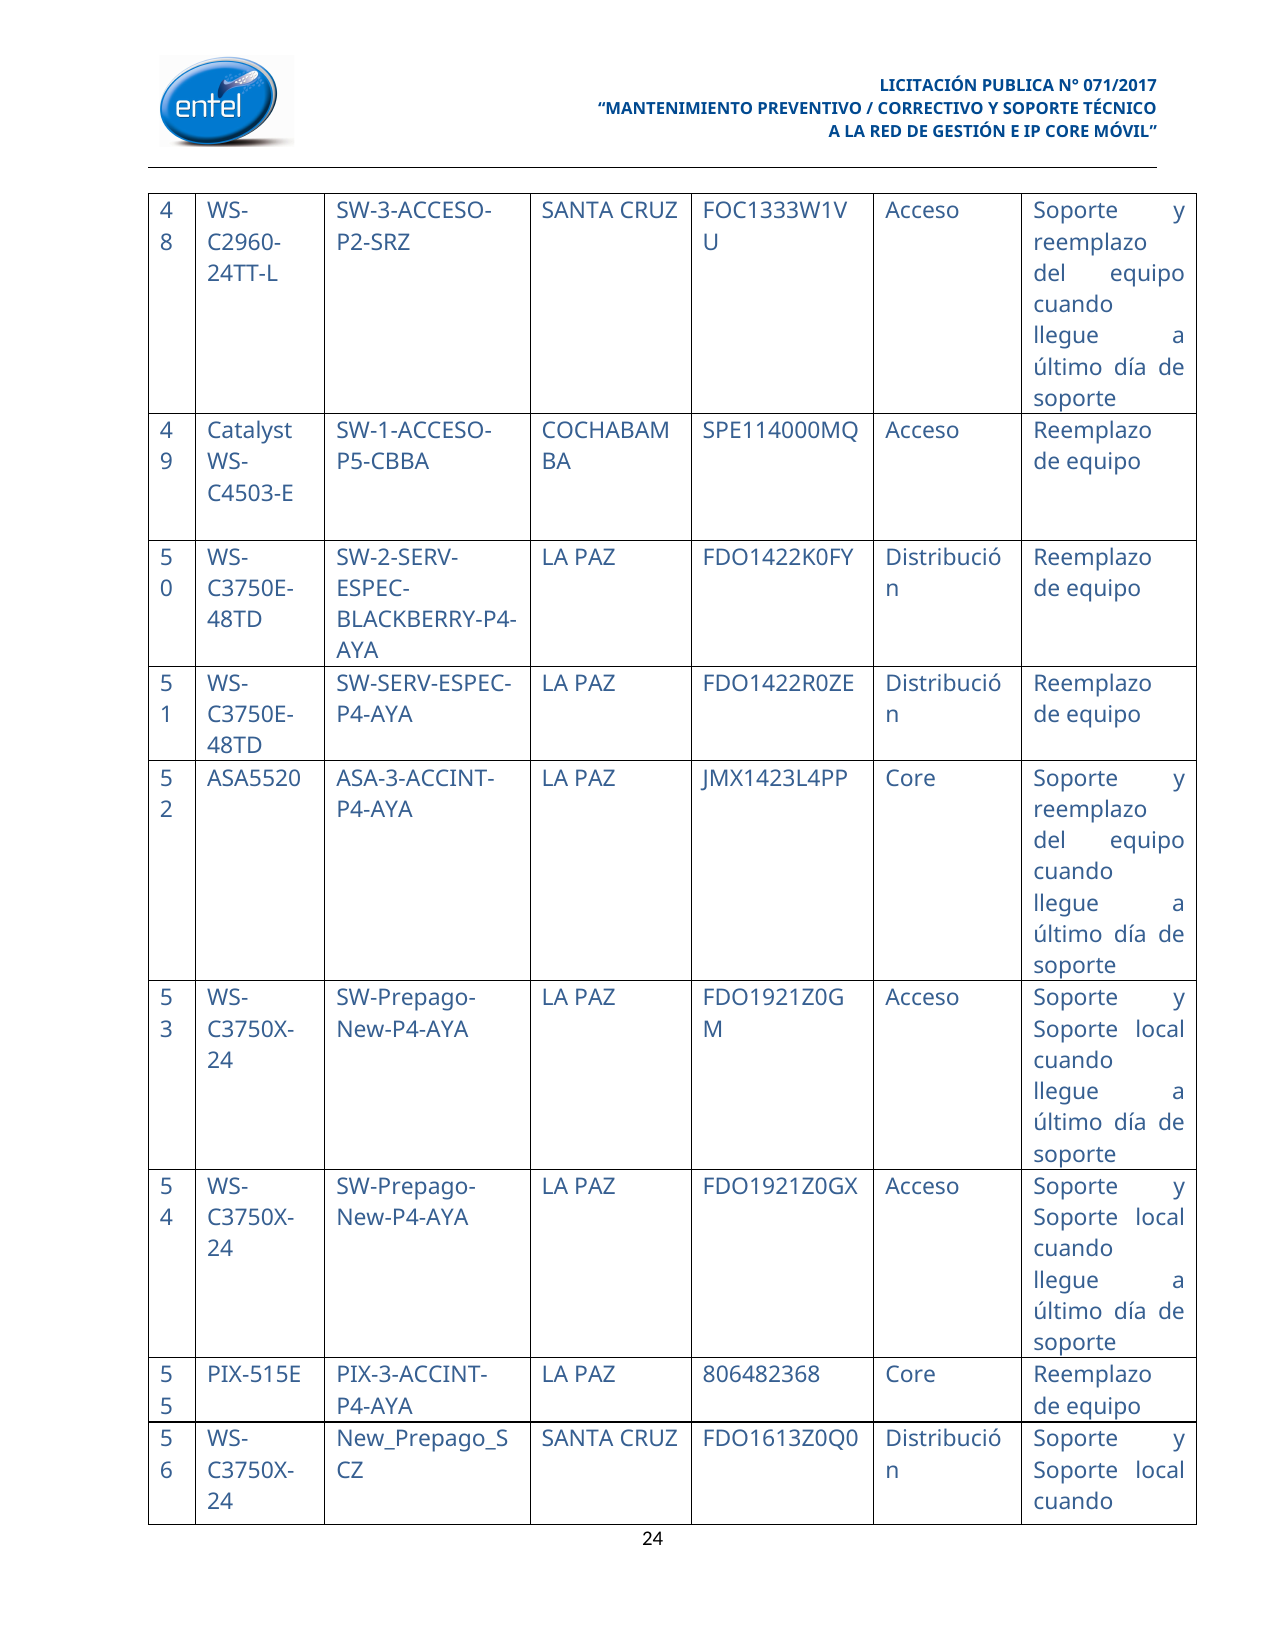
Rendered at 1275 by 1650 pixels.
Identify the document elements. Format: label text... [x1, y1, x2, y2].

table_cell Acceso [874, 981, 1021, 1169]
table_cell FDO1422K0FY [692, 541, 873, 666]
table_cell 53 [149, 981, 195, 1169]
table_cell SPE114000MQ [692, 414, 873, 539]
table_cell Acceso [874, 1170, 1021, 1357]
table_cell PIX-3-ACCINT-P4-AYA [325, 1358, 530, 1421]
table_cell Reemplazo de equipo [1022, 1358, 1196, 1421]
table_cell SANTA CRUZ [531, 194, 691, 413]
table_cell FDO1921Z0GM [692, 981, 873, 1169]
table_cell 50 [149, 541, 195, 666]
table_cell WS-C3750X-24 [196, 1170, 324, 1357]
picture [159, 55, 295, 147]
table_cell SW-1-ACCESO-P5-CBBA [325, 414, 530, 539]
table_cell 806482368 [692, 1358, 873, 1421]
table_cell 54 [149, 1170, 195, 1357]
table_cell 48 [149, 194, 195, 413]
table_cell FDO1613Z0Q0 [692, 1423, 873, 1524]
table_cell Soporte y reemplazo del equipo cuando llegue a último día de soporte [1022, 194, 1196, 413]
table_cell SW-2-SERV-ESPEC-BLACKBERRY-P4-AYA [325, 541, 530, 666]
table_cell JMX1423L4PP [692, 761, 873, 980]
table_cell WS-C2960-24TT-L [196, 194, 324, 413]
table_cell LA PAZ [531, 1358, 691, 1421]
table_cell PIX-515E [196, 1358, 324, 1421]
table_cell LA PAZ [531, 541, 691, 666]
table_cell LA PAZ [531, 761, 691, 980]
table_cell Distribución [874, 541, 1021, 666]
table_cell Soporte y Soporte local cuando llegue a último día de soporte [1022, 1423, 1196, 1524]
table_cell Core [874, 1358, 1021, 1421]
table_cell LA PAZ [531, 981, 691, 1169]
table_cell COCHABAMBA [531, 414, 691, 539]
table_cell Soporte y Soporte local cuando llegue a último día de soporte [1022, 1170, 1196, 1357]
table_cell Reemplazo de equipo [1022, 414, 1196, 539]
table_cell SW-Prepago-New-P4-AYA [325, 1170, 530, 1357]
table_cell Distribución [874, 1423, 1021, 1524]
table_cell FDO1422R0ZE [692, 667, 873, 760]
table_cell 52 [149, 761, 195, 980]
table_cell FOC1333W1VU [692, 194, 873, 413]
table_cell SW-Prepago-New-P4-AYA [325, 981, 530, 1169]
table_cell Acceso [874, 194, 1021, 413]
table_cell SW-SERV-ESPEC-P4-AYA [325, 667, 530, 760]
table_cell Reemplazo de equipo [1022, 541, 1196, 666]
table_cell SANTA CRUZ [531, 1423, 691, 1524]
table_cell 55 [149, 1358, 195, 1421]
table_cell LA PAZ [531, 667, 691, 760]
table_cell Core [874, 761, 1021, 980]
table_cell Distribución [874, 667, 1021, 760]
table_cell 51 [149, 667, 195, 760]
table_cell Reemplazo de equipo [1022, 667, 1196, 760]
table_cell WS-C3750X-24 [196, 1423, 324, 1524]
table_cell WS-C3750E-48TD [196, 667, 324, 760]
table_cell WS-C3750E-48TD [196, 541, 324, 666]
table_cell New_Prepago_SCZ [325, 1423, 530, 1524]
table_cell ASA-3-ACCINT-P4-AYA [325, 761, 530, 980]
table_cell Soporte y Soporte local cuando llegue a último día de soporte [1022, 981, 1196, 1169]
table_cell WS-C3750X-24 [196, 981, 324, 1169]
table_cell LA PAZ [531, 1170, 691, 1357]
table_cell 56 [149, 1423, 195, 1524]
table_cell Catalyst WS-C4503-E [196, 414, 324, 539]
table_cell Soporte y reemplazo del equipo cuando llegue a último día de soporte [1022, 761, 1196, 980]
table_cell 49 [149, 414, 195, 539]
table_cell SW-3-ACCESO-P2-SRZ [325, 194, 530, 413]
table_cell ASA5520 [196, 761, 324, 980]
table_cell FDO1921Z0GX [692, 1170, 873, 1357]
table_cell Acceso [874, 414, 1021, 539]
